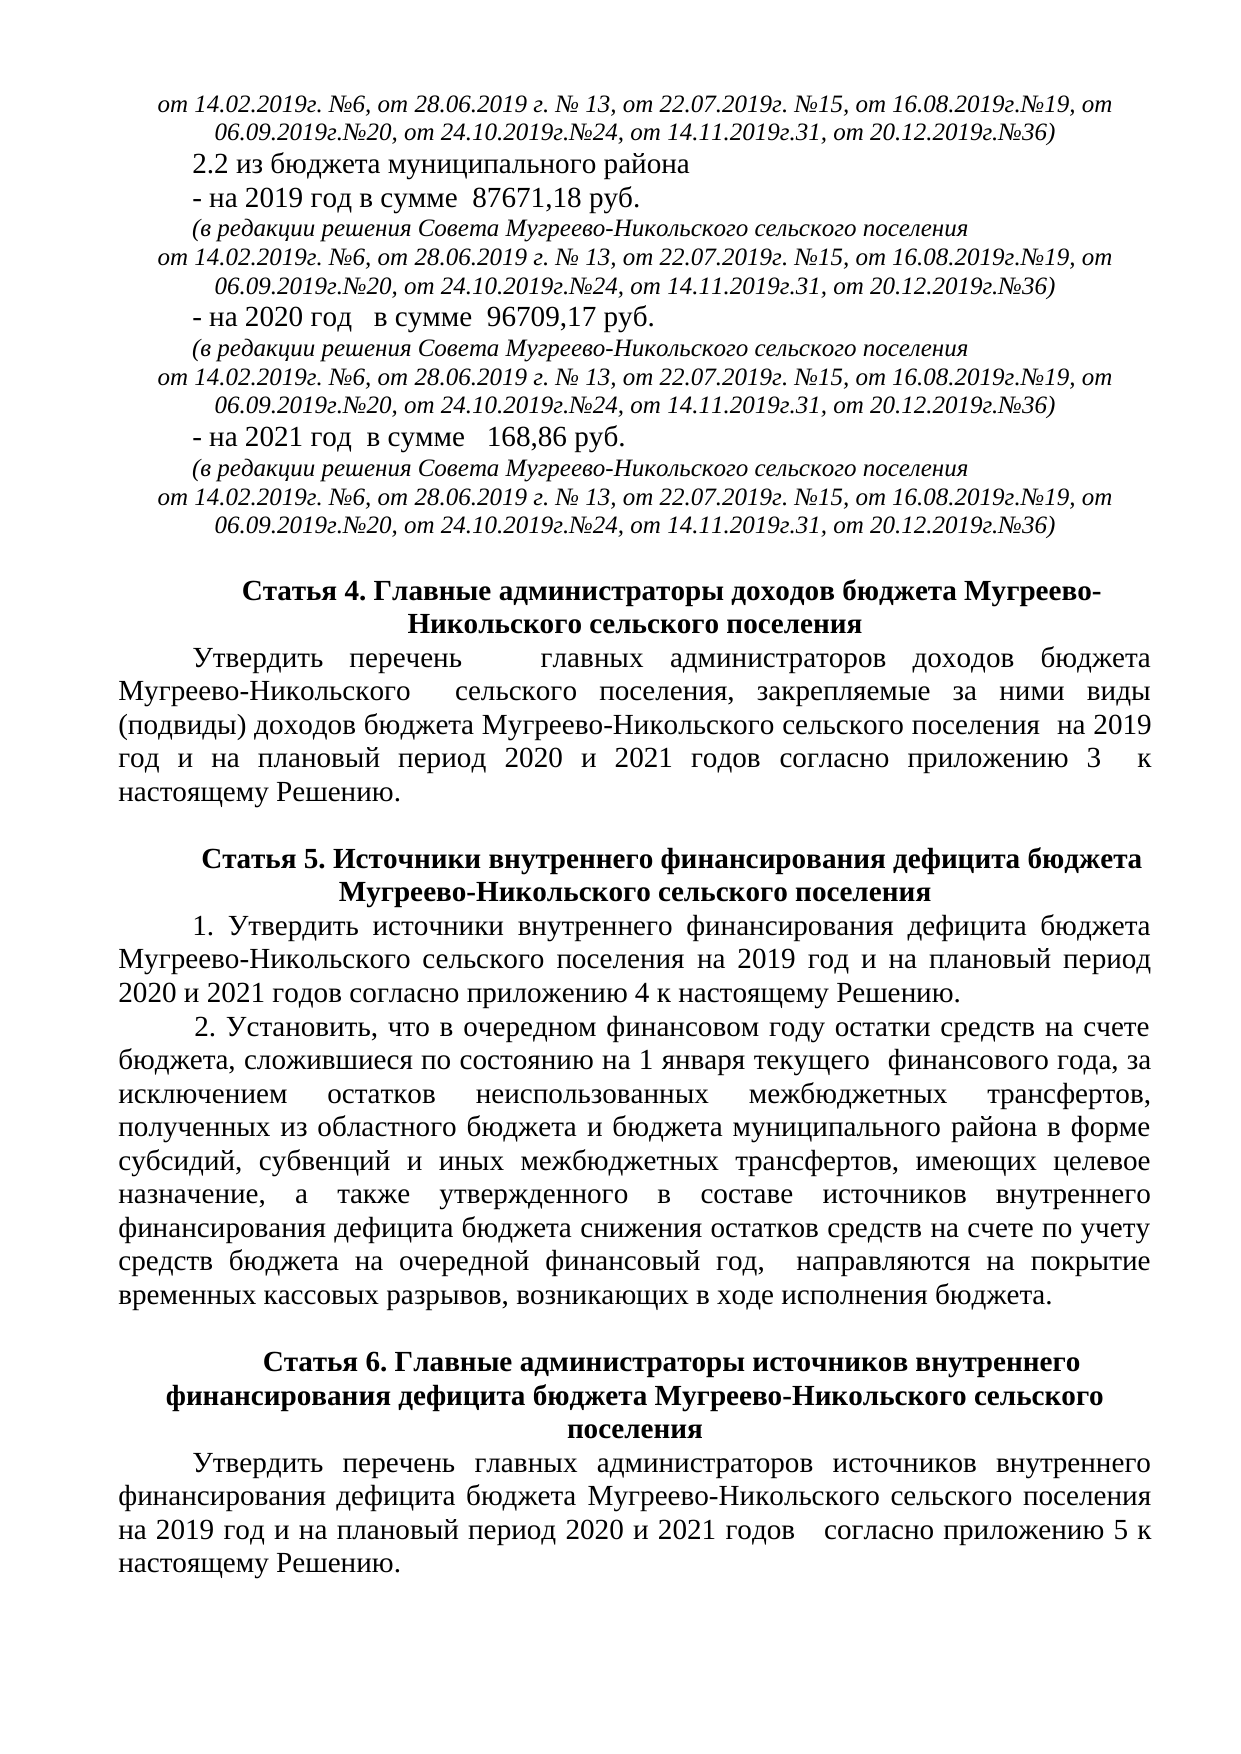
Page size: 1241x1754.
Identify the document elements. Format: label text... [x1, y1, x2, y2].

text Статья 6. Главные администраторы источников внутреннего финансирования дефицита бюджета Мугреево-Никольского сельского поселения [118, 1344, 1152, 1445]
text 1. Утвердить источники внутреннего финансирования дефицита бюджета Мугреево-Никольского сельского поселения на 2019 год и на плановый период 2020 и 2021 годов согласно приложению 4 к настоящему Решению. [118, 908, 1152, 1009]
text (в редакции решения Совета Мугреево-Никольского сельского поселения [118, 453, 1152, 482]
text Утвердить перечень главных администраторов источников внутреннего финансирования дефицита бюджета Мугреево-Никольского сельского поселения на 2019 год и на плановый период 2020 и 2021 годов согласно приложению 5 к настоящему Решению. [118, 1445, 1152, 1579]
text Статья 4. Главные администраторы доходов бюджета Мугреево-Никольского сельского поселения [118, 573, 1152, 640]
text - на 2019 год в сумме 87671,18 руб. [118, 180, 1152, 213]
text (в редакции решения Совета Мугреево-Никольского сельского поселения [118, 333, 1152, 362]
text Статья 5. Источники внутреннего финансирования дефицита бюджета Мугреево-Никольского сельского поселения [118, 841, 1152, 908]
text 2. Установить, что в очередном финансовом году остатки средств на счете бюджета, сложившиеся по состоянию на 1 января текущего финансового года, за исключением остатков неиспользованных межбюджетных трансфертов, полученных из областного бюджета и бюджета муниципального района в форме субсидий, субвенций и иных межбюджетных трансфертов, имеющих целевое назначение, а также утвержденного в составе источников внутреннего финансирования дефицита бюджета снижения остатков средств на счете по учету средств бюджета на очередной финансовый год, направляются на покрытие временных кассовых разрывов, возникающих в ходе исполнения бюджета. [118, 1009, 1152, 1311]
text 2.2 из бюджета муниципального района [118, 146, 1152, 180]
text Утвердить перечень главных администраторов доходов бюджета Мугреево-Никольского сельского поселения, закрепляемые за ними виды (подвиды) доходов бюджета Мугреево-Никольского сельского поселения на 2019 год и на плановый период 2020 и 2021 годов согласно приложению 3 к настоящему Решению. [118, 640, 1152, 807]
text - на 2021 год в сумме 168,86 руб. [118, 419, 1152, 453]
text (в редакции решения Совета Мугреево-Никольского сельского поселения [118, 213, 1152, 242]
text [118, 89, 1152, 146]
text - на 2020 год в сумме 96709,17 руб. [118, 299, 1152, 333]
